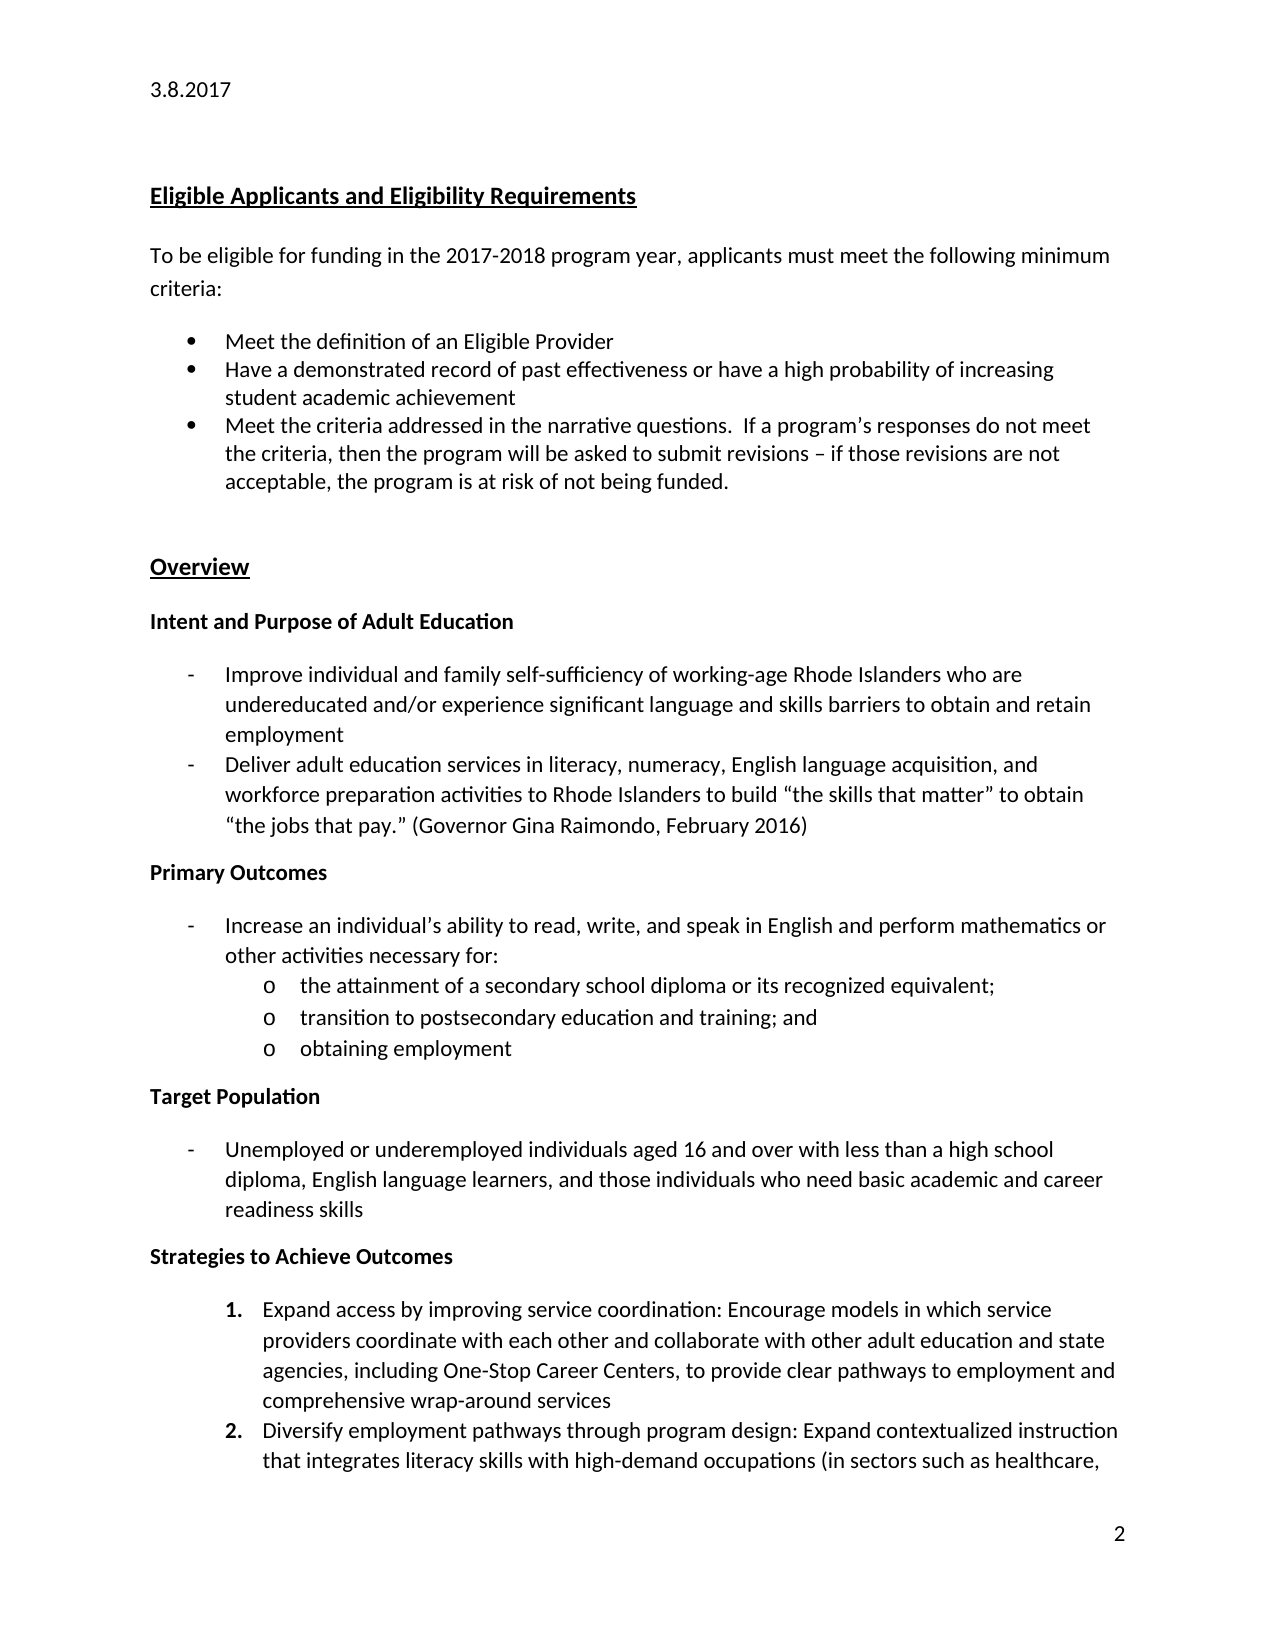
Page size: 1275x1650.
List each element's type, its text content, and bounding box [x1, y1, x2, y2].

text To be eligible for funding in the 2017-2018 program year, applicants must meet the following minimum criteria: [150, 242, 1125, 302]
list Expand access by improving service coordination: Encourage models in which service providers coordinate with each other and collaborate with other adult education and state agencies, including One-Stop Career Centers, to provide clear pathways to employment and comprehensive wrap-around services [225, 1296, 1125, 1414]
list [225, 1416, 1125, 1474]
text Strategies to Achieve Outcomes [150, 1242, 1125, 1271]
list Deliver adult education services in literacy, numeracy, English language acquisition, and workforce preparation activities to Rhode Islanders to build “the skills that matter” to obtain “the jobs that pay.” (Governor Gina Raimondo, February 2016) [187, 750, 1125, 839]
list Meet the definition of an Eligible Provider [187, 327, 1125, 355]
list Unemployed or underemployed individuals aged 16 and over with less than a high school diploma, English language learners, and those individuals who need basic academic and career readiness skills [187, 1135, 1125, 1224]
list Increase an individual’s ability to read, write, and speak in English and perform mathematics or other activities necessary for: [187, 911, 1125, 969]
list the attainment of a secondary school diploma or its recognized equivalent; [262, 971, 1125, 1000]
text Overview [150, 551, 1125, 581]
text Intent and Purpose of Adult Education [150, 607, 1125, 635]
list transition to postsecondary education and training; and [262, 1003, 1125, 1032]
subtitle Eligible Applicants and Eligibility Requirements [150, 181, 1125, 211]
list Improve individual and family self-sufficiency of working-age Rhode Islanders who are undereducated and/or experience significant language and skills barriers to obtain and retain employment [187, 660, 1125, 748]
list obtaining employment [262, 1034, 1125, 1063]
list Have a demonstrated record of past effectiveness or have a high probability of increasing student academic achievement [187, 355, 1125, 411]
text Primary Outcomes [150, 858, 1125, 886]
list Meet the criteria addressed in the narrative questions. If a program’s responses do not meet the criteria, then the program will be asked to submit revisions – if those revisions are not acceptable, the program is at risk of not being funded. [187, 411, 1125, 495]
text Target Population [150, 1082, 1125, 1110]
